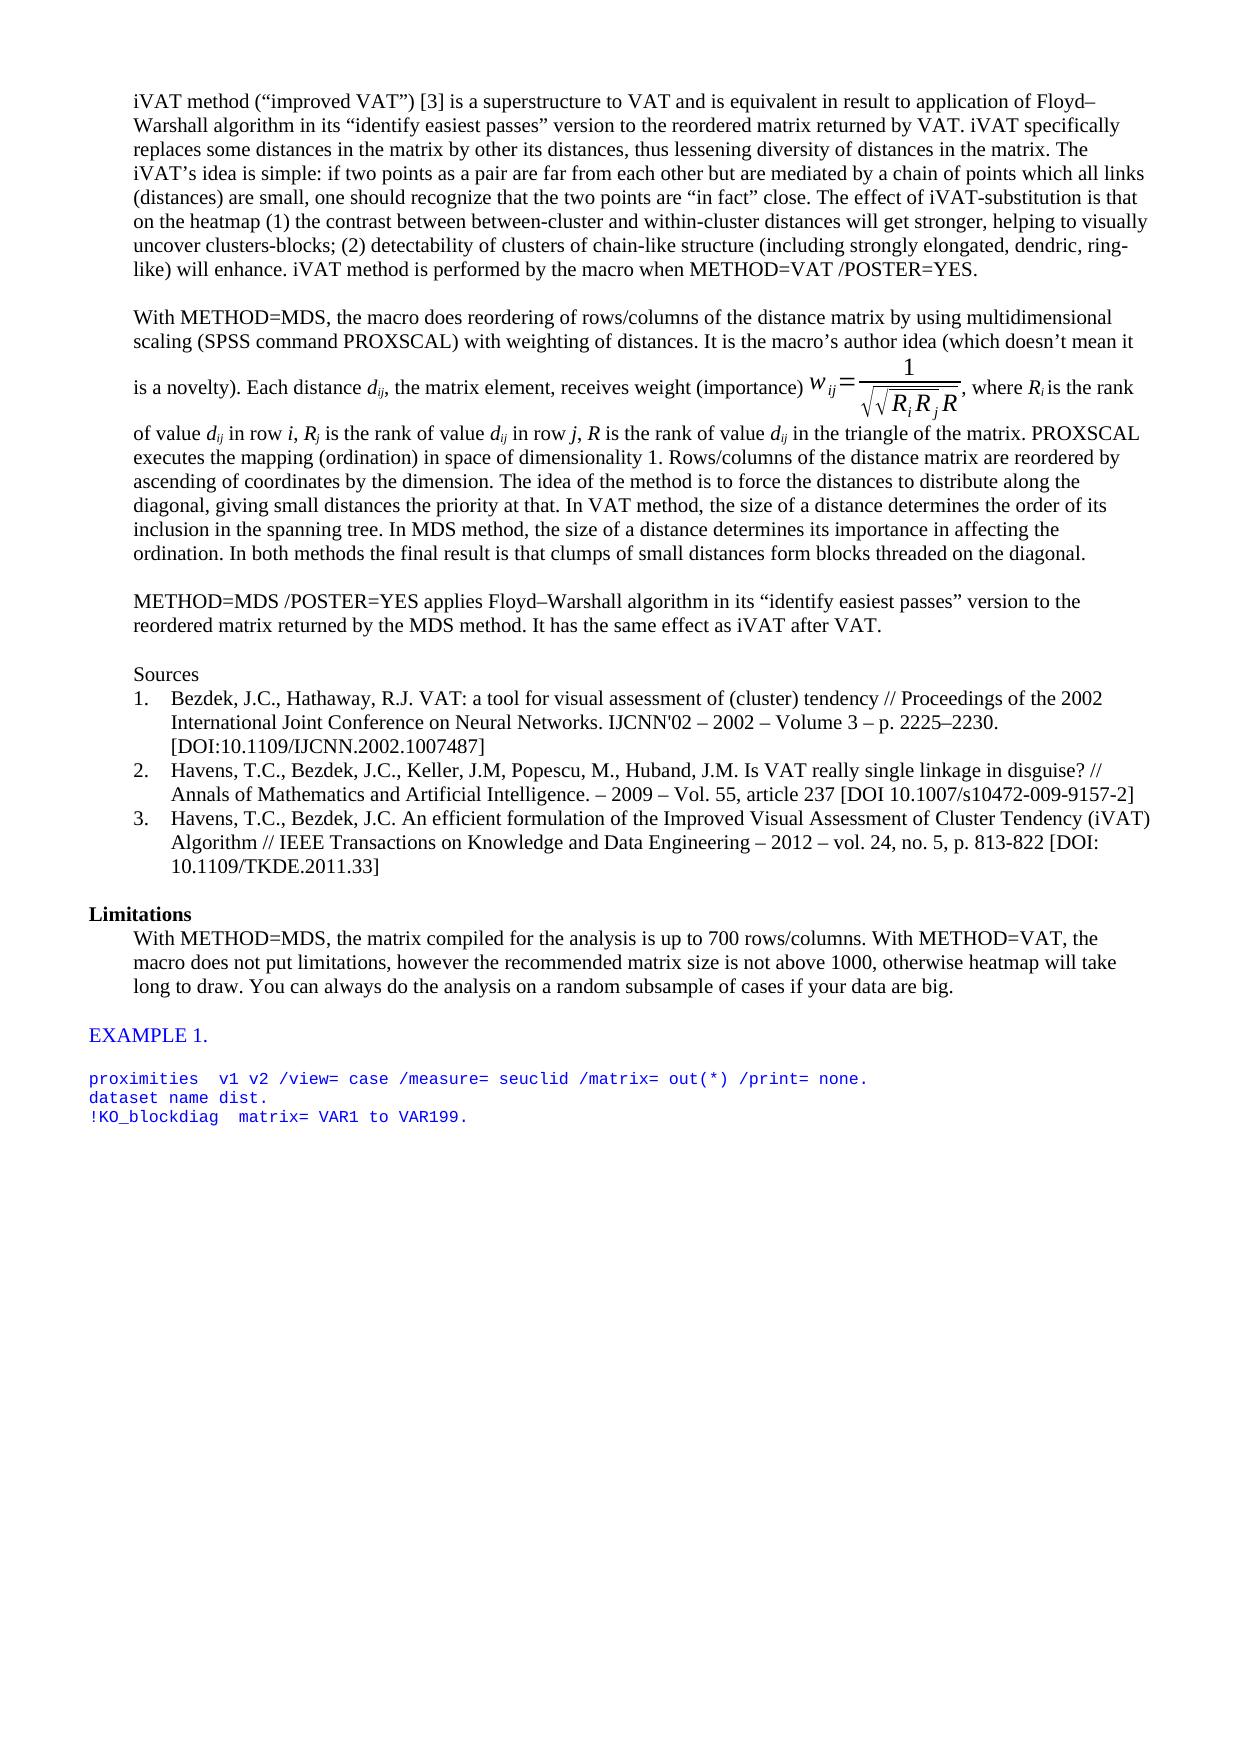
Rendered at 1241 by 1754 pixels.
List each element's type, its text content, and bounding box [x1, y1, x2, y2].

text !KO_blockdiag matrix= VAR1 to VAR199. [89, 1108, 1152, 1127]
text iVAT method (“improved VAT”) [3] is a superstructure to VAT and is equivalent in result to application of Floyd–Warshall algorithm in its “identify easiest passes” version to the reordered matrix returned by VAT. iVAT specifically replaces some distances in the matrix by other its distances, thus lessening diversity of distances in the matrix. The iVAT’s idea is simple: if two points as a pair are far from each other but are mediated by a chain of points which all links (distances) are small, one should recognize that the two points are “in fact” close. The effect of iVAT-substitution is that on the heatmap (1) the contrast between between-cluster and within-cluster distances will get stronger, helping to visually uncover clusters-blocks; (2) detectability of clusters of chain-like structure (including strongly elongated, dendric, ring-like) will enhance. iVAT method is performed by the macro when METHOD=VAT /POSTER=YES. [133, 89, 1152, 281]
text dataset name dist. [89, 1089, 1152, 1108]
list Havens, T.C., Bezdek, J.C., Keller, J.M, Popescu, M., Huband, J.M. Is VAT really single linkage in disguise? // Annals of Mathematics and Artificial Intelligence. – 2009 – Vol. 55, article 237 [DOI 10.1007/s10472-009-9157-2] [133, 758, 1152, 806]
text METHOD=MDS /POSTER=YES applies Floyd–Warshall algorithm in its “identify easiest passes” version to the reordered matrix returned by the MDS method. It has the same effect as iVAT after VAT. [133, 589, 1152, 637]
list Bezdek, J.C., Hathaway, R.J. VAT: a tool for visual assessment of (cluster) tendency // Proceedings of the 2002 International Joint Conference on Neural Networks. IJCNN'02 – 2002 – Volume 3 – p. 2225–2230. [DOI:10.1109/IJCNN.2002.1007487] [133, 686, 1152, 758]
text Sources [133, 662, 1152, 686]
text proximities v1 v2 /view= case /measure= seuclid /matrix= out(*) /print= none. [89, 1071, 1152, 1089]
text With METHOD=MDS, the matrix compiled for the analysis is up to 700 rows/columns. With METHOD=VAT, the macro does not put limitations, however the recommended matrix size is not above 1000, otherwise heatmap will take long to draw. You can always do the analysis on a random subsample of cases if your data are big. [133, 926, 1152, 998]
text EXAMPLE 1. [89, 1022, 1152, 1047]
list Havens, T.C., Bezdek, J.C. An efficient formulation of the Improved Visual Assessment of Cluster Tendency (iVAT) Algorithm // IEEE Transactions on Knowledge and Data Engineering – 2012 – vol. 24, no. 5, p. 813-822 [DOI: 10.1109/TKDE.2011.33] [133, 806, 1152, 878]
text With METHOD=MDS, the macro does reordering of rows/columns of the distance matrix by using multidimensional scaling (SPSS command PROXSCAL) with weighting of distances. It is the macro’s author idea (which doesn’t mean it is a novelty). Each distance dij, the matrix element, receives weight (importance) , where Ri is the rank of value dij in row i, Rj is the rank of value dij in row j, R is the rank of value dij in the triangle of the matrix. PROXSCAL executes the mapping (ordination) in space of dimensionality 1. Rows/columns of the distance matrix are reordered by ascending of coordinates by the dimension. The idea of the method is to force the distances to distribute along the diagonal, giving small distances the priority at that. In VAT method, the size of a distance determines the order of its inclusion in the spanning tree. In MDS method, the size of a distance determines its importance in affecting the ordination. In both methods the final result is that clumps of small distances form blocks threaded on the diagonal. [133, 305, 1152, 565]
text Limitations [89, 902, 1152, 926]
